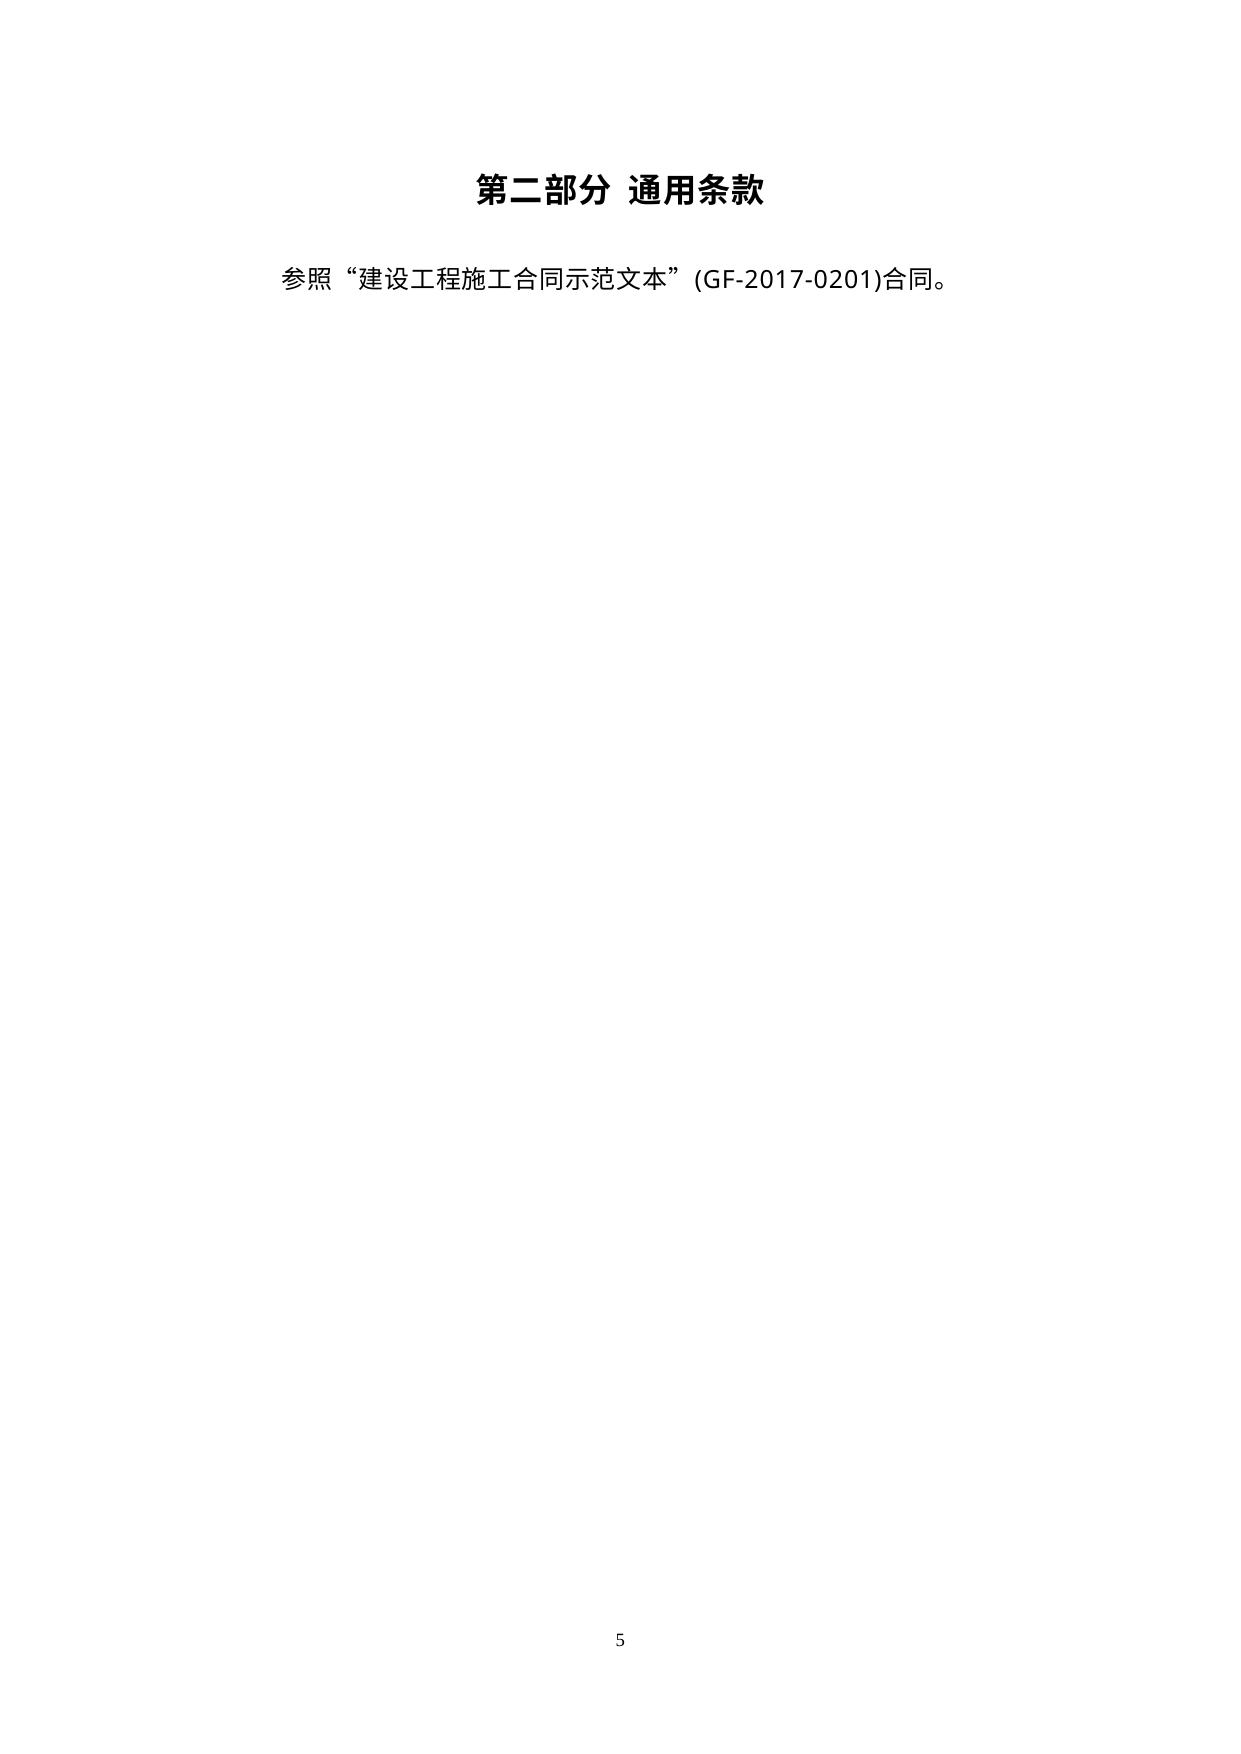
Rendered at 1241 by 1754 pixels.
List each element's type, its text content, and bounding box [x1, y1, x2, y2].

text 第二部分 通用条款 [148, 155, 1093, 221]
text 参照“建设工程施工合同示范文本”(GF-2017-0201)合同。 [148, 245, 1093, 310]
